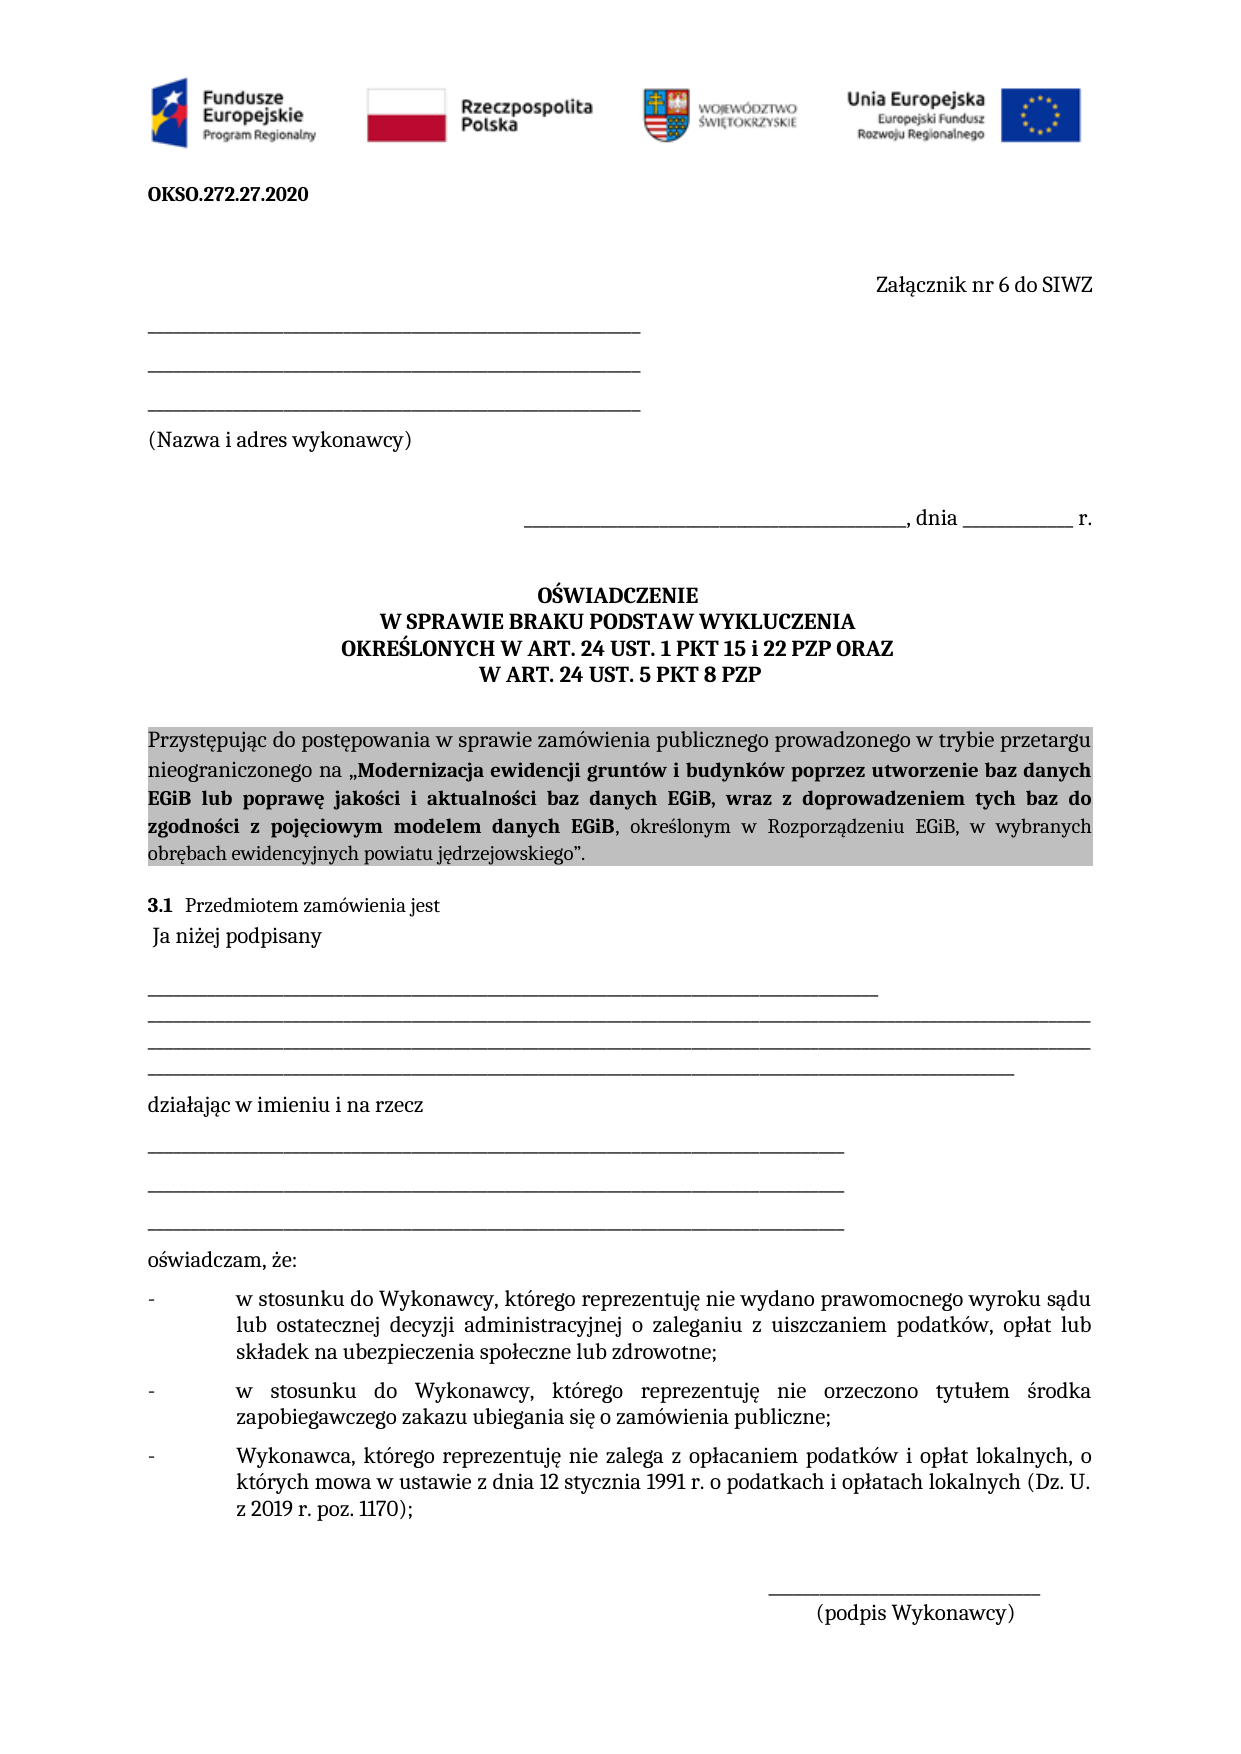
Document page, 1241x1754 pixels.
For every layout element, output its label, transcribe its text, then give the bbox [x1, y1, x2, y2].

text - w stosunku do Wykonawcy, którego reprezentuję nie orzeczono tytułem środka zapobiegawczego zakazu ubiegania się o zamówienia publiczne; [148, 1377, 1093, 1430]
text (Nazwa i adres wykonawcy) [148, 427, 1093, 454]
text - w stosunku do Wykonawcy, którego reprezentuję nie wydano prawomocnego wyroku sądu lub ostatecznej decyzji administracyjnej o zaleganiu z uiszczaniem podatków, opłat lub składek na ubezpieczenia społeczne lub zdrowotne; [148, 1286, 1093, 1365]
text Załącznik nr 6 do SIWZ [148, 272, 1093, 298]
text OŚWIADCZENIE W SPRAWIE BRAKU PODSTAW WYKLUCZENIA OKREŚLONYCH W ART. 24 UST. 1 PKT 15 i 22 PZP ORAZ W ART. 24 ust. 5 pkt 8 PZP [148, 583, 1093, 688]
text działając w imieniu i na rzecz [148, 1092, 1093, 1118]
text __________________________________________________________________________________ [148, 1208, 1093, 1234]
picture [147, 73, 1085, 155]
list Przedmiotem zamówienia jest [148, 890, 1093, 918]
text ______________________________________________________________________________________ ____________________________________________________________________________________________________________________________________________________________________________________________________________________________________________________________________________________________________________________________________ [148, 974, 1093, 1079]
text Przystępując do postępowania w sprawie zamówienia publicznego prowadzonego w trybie przetargu nieograniczonego na „Modernizacja ewidencji gruntów i budynków poprzez utworzenie baz danych EGiB lub poprawę jakości i aktualności baz danych EGiB, wraz z doprowadzeniem tych baz do zgodności z pojęciowym modelem danych EGiB, określonym w Rozporządzeniu EGiB, w wybranych obrębach ewidencyjnych powiatu jędrzejowskiego”. [148, 727, 1093, 866]
text _____________________________________________, dnia _____________ r. [148, 505, 1093, 531]
text ________________________________ (podpis Wykonawcy) [738, 1573, 1093, 1626]
text - Wykonawca, którego reprezentuję nie zalega z opłacaniem podatków i opłat lokalnych, o których mowa w ustawie z dnia 12 stycznia 1991 r. o podatkach i opłatach lokalnych (Dz. U. z 2019 r. poz. 1170); [148, 1443, 1093, 1522]
text __________________________________________________________ [148, 311, 1093, 337]
text __________________________________________________________ [148, 349, 1093, 376]
text Ja niżej podpisany [148, 923, 1093, 949]
text oświadczam, że: [148, 1247, 1093, 1273]
text __________________________________________________________________________________ [148, 1130, 1093, 1157]
text __________________________________________________________________________________ [148, 1169, 1093, 1196]
text __________________________________________________________ [148, 388, 1093, 415]
